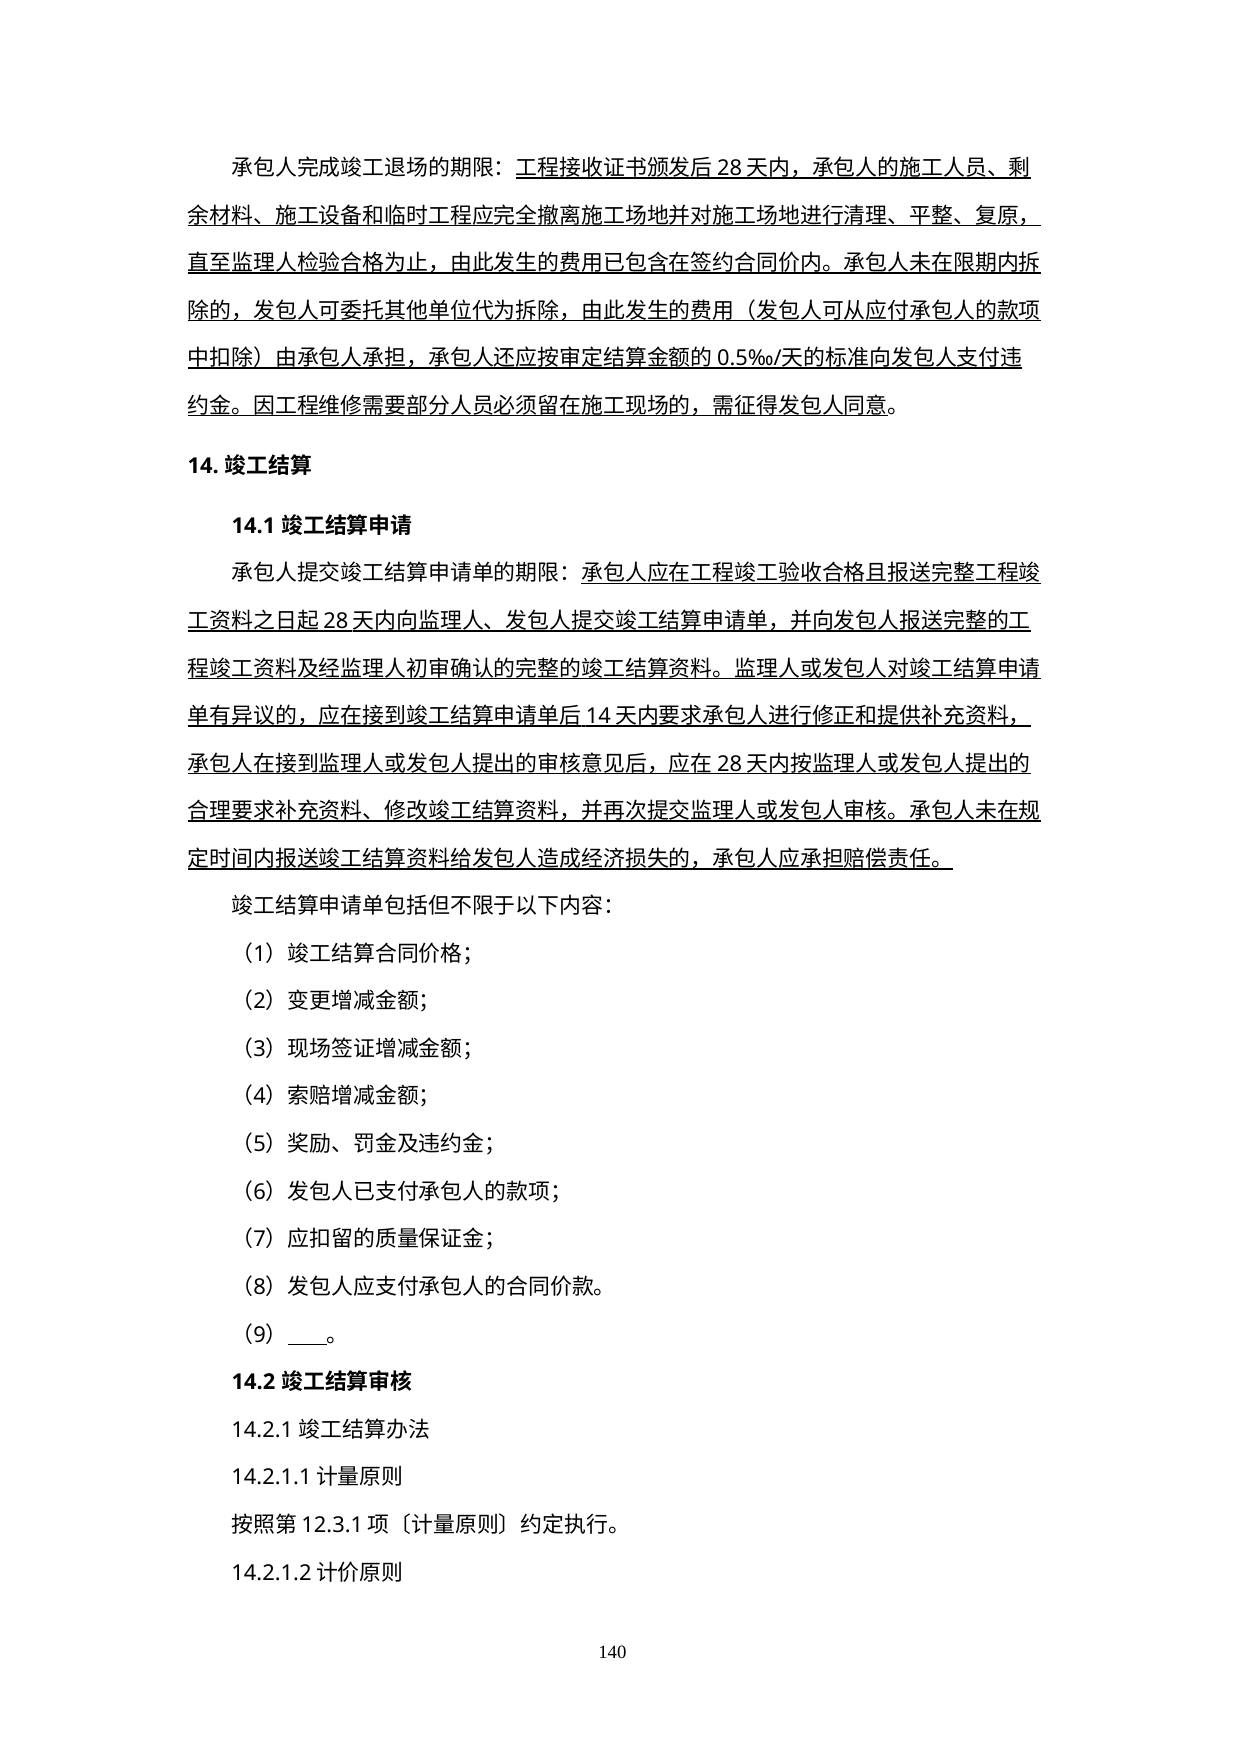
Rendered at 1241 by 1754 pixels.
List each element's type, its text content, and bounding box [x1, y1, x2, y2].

text 按照第12.3.1项〔计量原则〕约定执行。 [187, 1507, 1042, 1539]
text （3）现场签证增减金额； [187, 1031, 1042, 1063]
text （8）发包人应支付承包人的合同价款。 [187, 1269, 1042, 1301]
text 承包人完成竣工退场的期限：工程接收证书颁发后28天内，承包人的施工人员、剩余材料、施工设备和临时工程应完全撤离施工场地并对施工场地进行清理、平整、复原，直至监理人检验合格为止，由此发生的费用已包含在签约合同价内。承包人未在限期内拆除的，发包人可委托其他单位代为拆除，由此发生的费用（发包人可从应付承包人的款项中扣除）由承包人承担，承包人还应按审定结算金额的0.5‰/天的标准向发包人支付违约金。因工程维修需要部分人员必须留在施工现场的，需征得发包人同意。 [187, 150, 1042, 419]
text （5）奖励、罚金及违约金； [187, 1126, 1042, 1158]
subtitle 14.1 竣工结算申请 [187, 508, 1053, 539]
text （4）索赔增减金额； [187, 1078, 1042, 1110]
text （2）变更增减金额； [187, 983, 1042, 1015]
subtitle 14. 竣工结算 [187, 448, 1053, 479]
text （1）竣工结算合同价格； [187, 936, 1042, 967]
text 14.2.1.1计量原则 [187, 1459, 1042, 1491]
text 14.2.1 竣工结算办法 [187, 1412, 1042, 1443]
text 竣工结算申请单包括但不限于以下内容： [187, 888, 1042, 920]
text 承包人提交竣工结算申请单的期限：承包人应在工程竣工验收合格且报送完整工程竣工资料之日起28天内向监理人、发包人提交竣工结算申请单，并向发包人报送完整的工程竣工资料及经监理人初审确认的完整的竣工结算资料。监理人或发包人对竣工结算申请单有异议的，应在接到竣工结算申请单后14天内要求承包人进行修正和提供补充资料，承包人在接到监理人或发包人提出的审核意见后，应在28天内按监理人或发包人提出的合理要求补充资料、修改竣工结算资料，并再次提交监理人或发包人审核。承包人未在规定时间内报送竣工结算资料给发包人造成经济损失的，承包人应承担赔偿责任。 [187, 555, 1042, 872]
subtitle 14.2 竣工结算审核 [187, 1364, 1053, 1396]
text 14.2.1.2计价原则 [187, 1554, 1042, 1586]
text （6）发包人已支付承包人的款项； [187, 1174, 1042, 1206]
text （7）应扣留的质量保证金； [187, 1221, 1042, 1253]
text （9） 。 [187, 1317, 1042, 1348]
